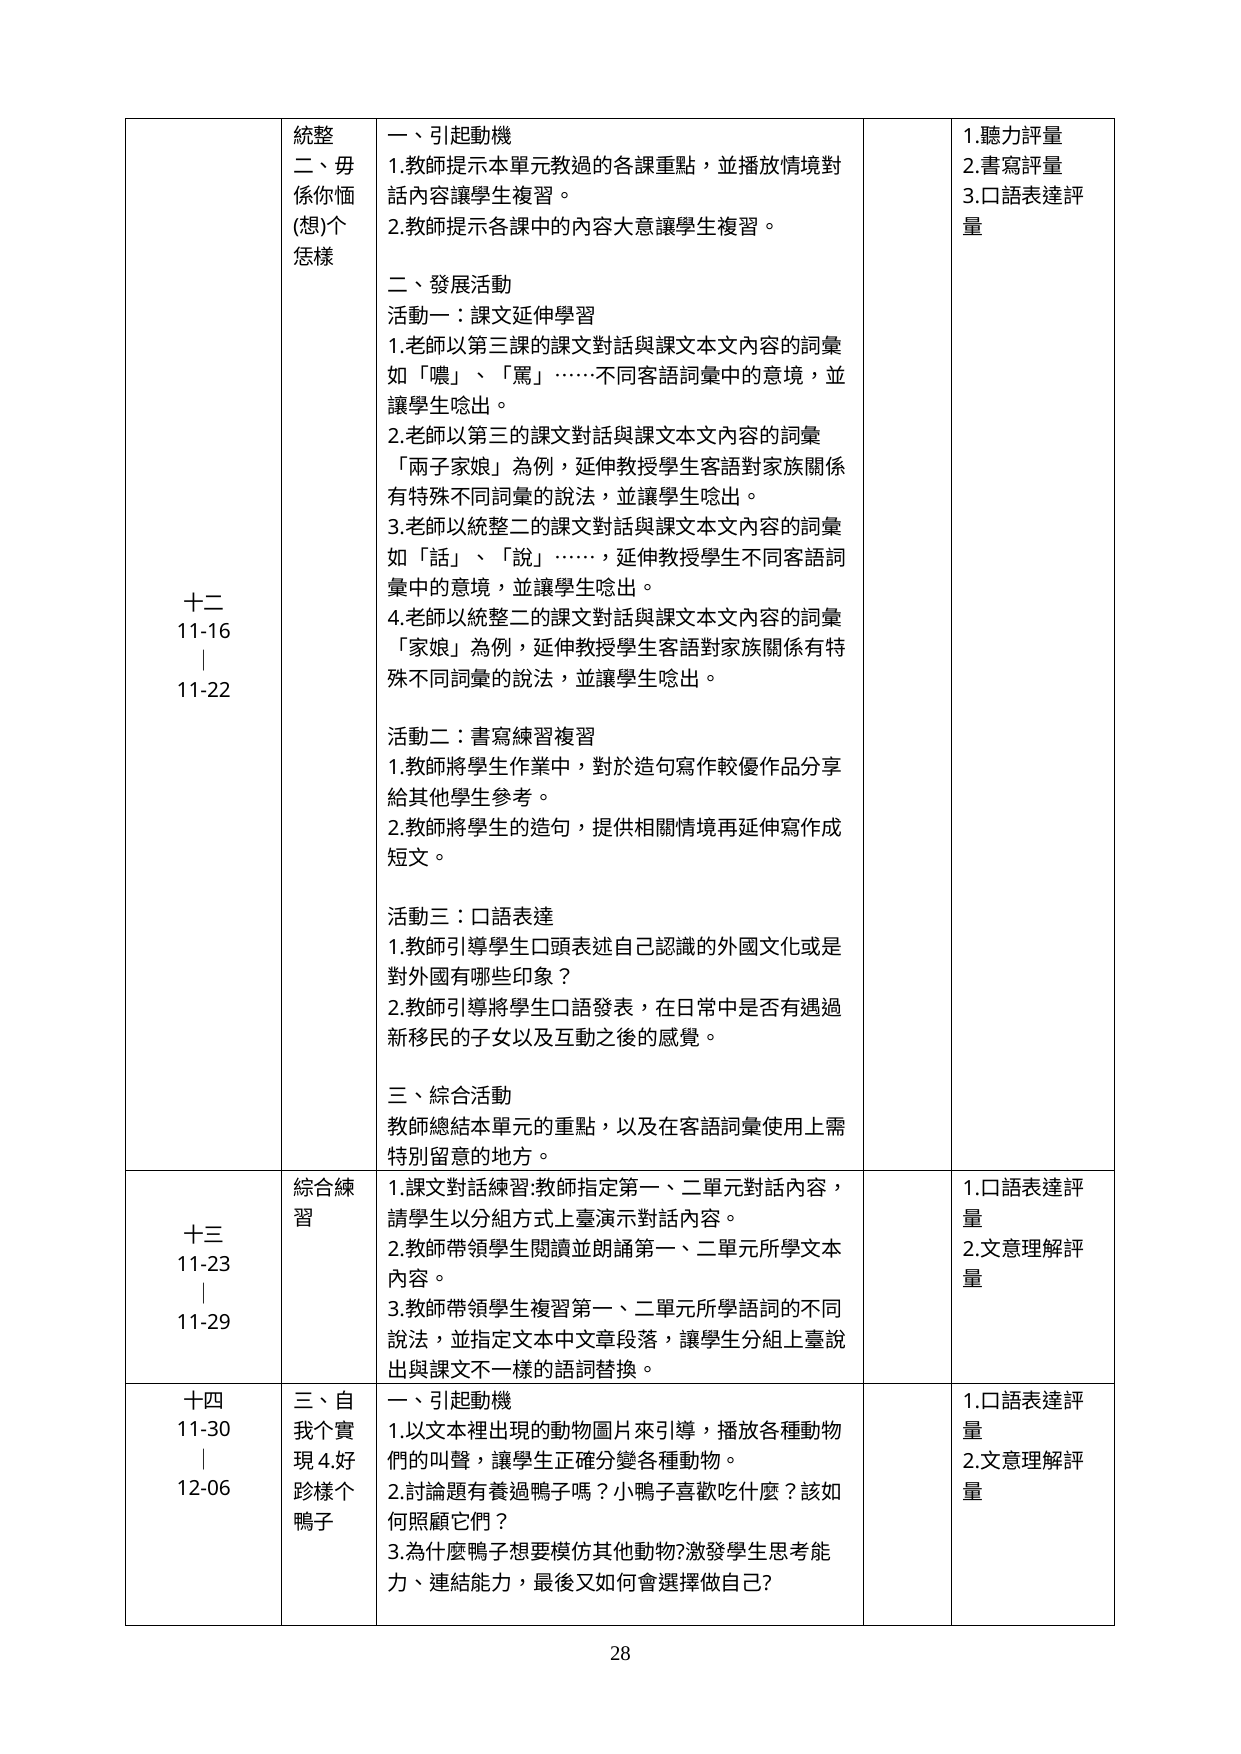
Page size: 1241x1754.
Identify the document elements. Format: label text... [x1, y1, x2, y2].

table_cell 1.口語表達評量 2.文意理解評量 [952, 1384, 1114, 1624]
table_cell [377, 1384, 863, 1624]
table_cell [864, 1384, 951, 1624]
table_cell 統整二、毋係你愐(想)个恁樣 [282, 119, 376, 1170]
table_cell 十四 11-30 ｜ 12-06 [126, 1384, 281, 1624]
table_cell 1.口語表達評量 2.文意理解評量 [952, 1171, 1114, 1383]
table_cell [864, 119, 951, 1170]
table_cell 1.課文對話練習:教師指定第一、二單元對話內容，請學生以分組方式上臺演示對話內容。 2.教師帶領學生閱讀並朗誦第一、二單元所學文本內容。 3.教師帶領學生複習第一、二單元所學語詞的不同說法，並指定文本中文章段落，讓學生分組上臺說出與課文不一樣的語詞替換。 [377, 1171, 863, 1383]
table_cell [864, 1171, 951, 1383]
table_cell 綜合練習 [282, 1171, 376, 1383]
table_cell 1.聽力評量 2.書寫評量 3.口語表達評量 [952, 119, 1114, 1170]
table_cell 一、引起動機 1.教師提示本單元教過的各課重點，並播放情境對話內容讓學生複習。 2.教師提示各課中的內容大意讓學生複習。 二、發展活動 活動一：課文延伸學習 1.老師以第三課的課文對話與課文本文內容的詞彙如「噥」、「罵」……不同客語詞彙中的意境，並讓學生唸出。 2.老師以第三的課文對話與課文本文內容的詞彙「兩子家娘」為例，延伸教授學生客語對家族關係有特殊不同詞彙的說法，並讓學生唸出。 3.老師以統整二的課文對話與課文本文內容的詞彙如「話」、「說」……，延伸教授學生不同客語詞彙中的意境，並讓學生唸出。 4.老師以統整二的課文對話與課文本文內容的詞彙「家娘」為例，延伸教授學生客語對家族關係有特殊不同詞彙的說法，並讓學生唸出。 活動二：書寫練習複習 1.教師將學生作業中，對於造句寫作較優作品分享給其他學生參考。 2.教師將學生的造句，提供相關情境再延伸寫作成短文。 活動三：口語表達 1.教師引導學生口頭表述自己認識的外國文化或是對外國有哪些印象？ 2.教師引導將學生口語發表，在日常中是否有遇過新移民的子女以及互動之後的感覺。 三、綜合活動 教師總結本單元的重點，以及在客語詞彙使用上需特別留意的地方。 [377, 119, 863, 1170]
table_cell 三、自我个實現4.好跈樣个鴨子 [282, 1384, 376, 1624]
table_cell 十三 11-23 ｜ 11-29 [126, 1171, 281, 1383]
table_cell 十二 11-16 ｜ 11-22 [126, 119, 281, 1170]
